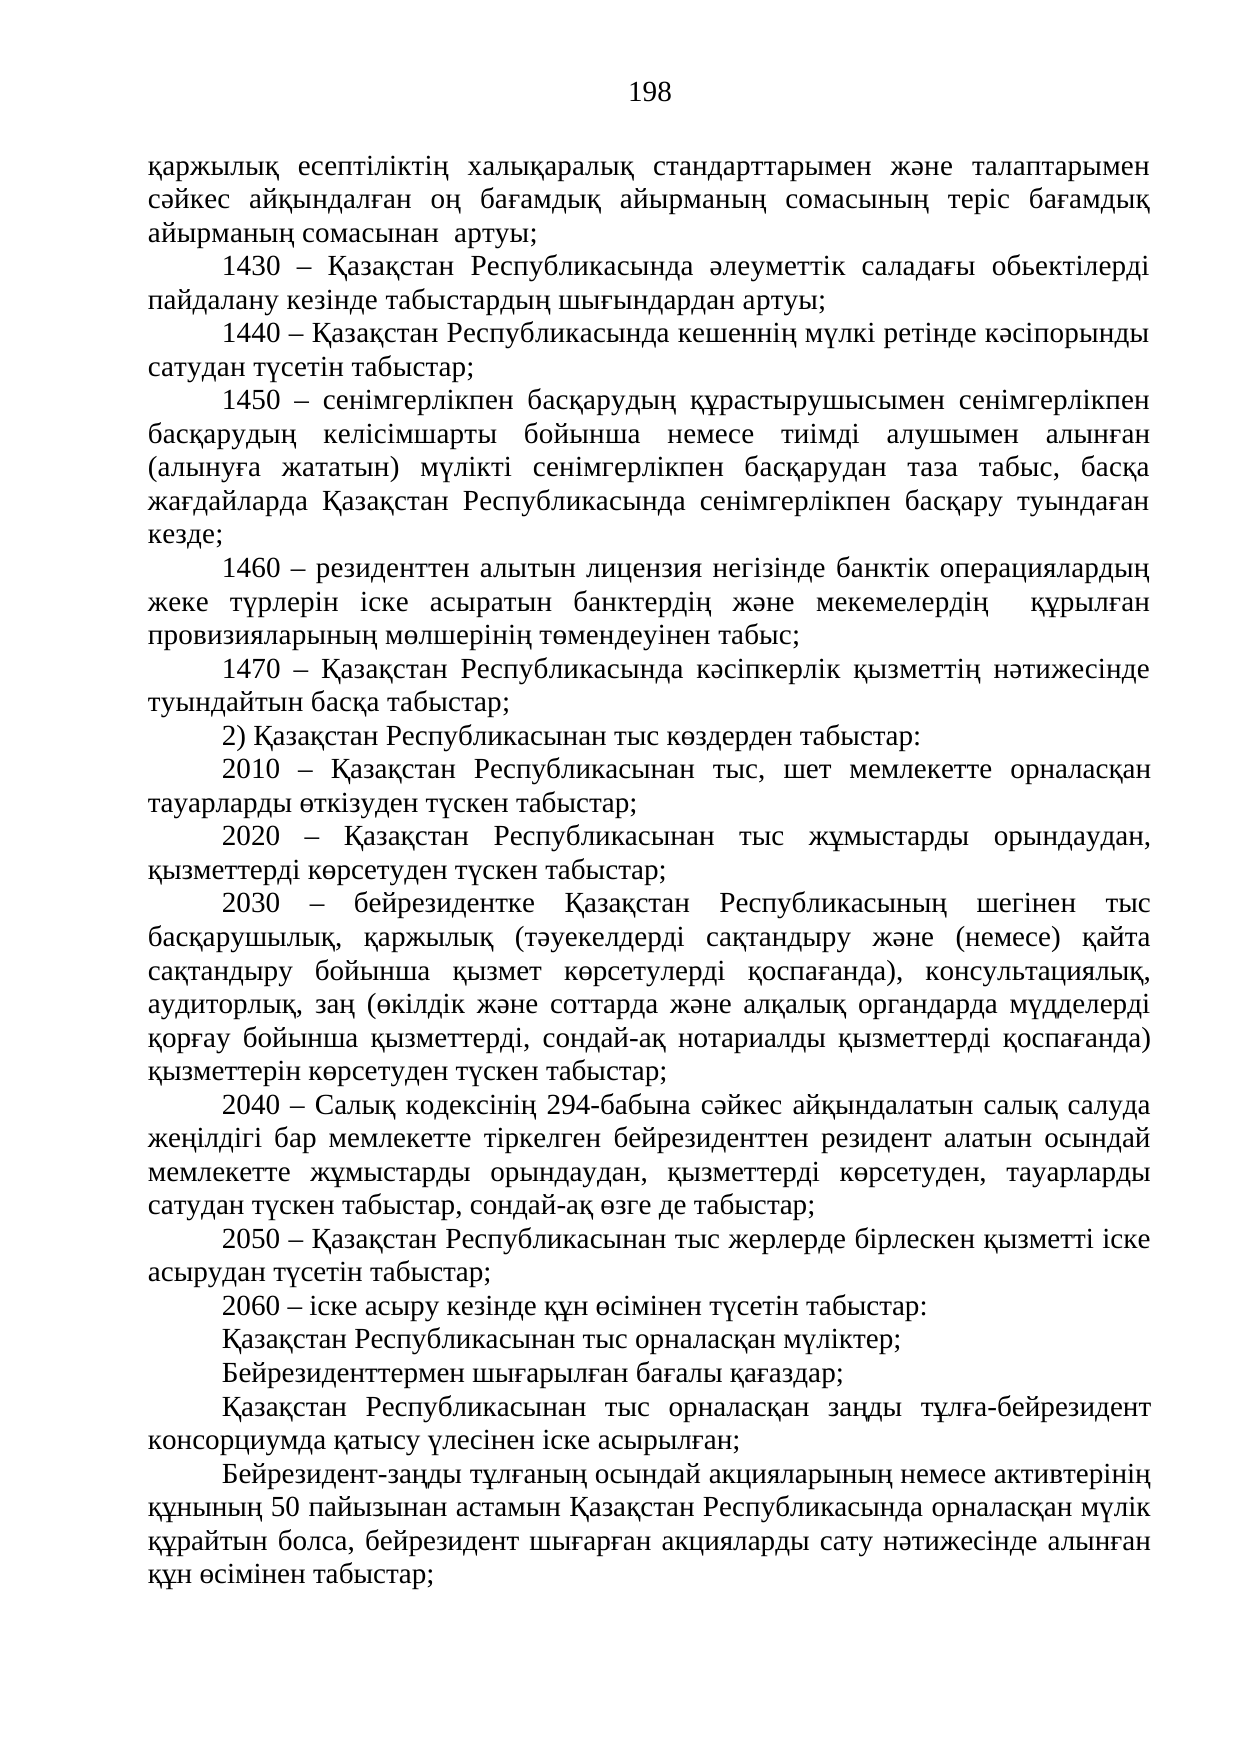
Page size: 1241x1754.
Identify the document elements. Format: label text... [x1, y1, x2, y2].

text 1430 – Қазақстан Республикасында әлеуметтік саладағы обьектілерді пайдалану кезінде табыстардың шығындардан артуы; [148, 248, 1152, 315]
text 1440 – Қазақстан Республикасында кешеннің мүлкі ретінде кәсіпорынды сатудан түсетін табыстар; [148, 315, 1152, 382]
text 1460 – резиденттен алытын лицензия негізінде банктік операциялардың жеке түрлерін іске асыратын банктердің және мекемелердің құрылған провизияларының мөлшерінің төмендеуінен табыс; [148, 550, 1152, 651]
text 2050 – Қазақстан Республикасынан тыс жерлерде бірлескен қызметті іске асырудан түсетін табыстар; [148, 1221, 1152, 1288]
text Қазақстан Республикасынан тыс орналасқан мүліктер; [148, 1322, 1152, 1355]
text 1470 – Қазақстан Республикасында кәсіпкерлік қызметтің нәтижесінде туындайтын басқа табыстар; [148, 651, 1152, 718]
text 2030 – бейрезидентке Қазақстан Республикасының шегінен тыс басқарушылық, қаржылық (тәуекелдерді сақтандыру және (немесе) қайта сақтандыру бойынша қызмет көрсетулерді қоспағанда), консультациялық, аудиторлық, заң (өкілдік және соттарда және алқалық органдарда мүдделерді қорғау бойынша қызметтерді, сондай-ақ нотариалды қызметтерді қоспағанда) қызметтерін көрсетуден түскен табыстар; [148, 886, 1152, 1087]
text 2020 – Қазақстан Республикасынан тыс жұмыстарды орындаудан, қызметтерді көрсетуден түскен табыстар; [148, 818, 1152, 886]
text 1450 – сенімгерлікпен басқарудың құрастырушысымен сенімгерлікпен басқарудың келісімшарты бойынша немесе тиімді алушымен алынған (алынуға жататын) мүлікті сенімгерлікпен басқарудан таза табыс, басқа жағдайларда Қазақстан Республикасында сенімгерлікпен басқару туындаған кезде; [148, 382, 1152, 550]
text 2040 – Салық кодексінің 294-бабына сәйкес айқындалатын салық салуда жеңілдігі бар мемлекетте тіркелген бейрезиденттен резидент алатын осындай мемлекетте жұмыстарды орындаудан, қызметтерді көрсетуден, тауарларды сатудан түскен табыстар, сондай-ақ өзге де табыстар; [148, 1087, 1152, 1221]
text Қазақстан Республикасынан тыс орналасқан заңды тұлға-бейрезидент консорциумда қатысу үлесінен іске асырылған; [148, 1389, 1152, 1456]
text 2) Қазақстан Республикасынан тыс көздерден табыстар: [148, 718, 1152, 751]
text 2010 – Қазақстан Республикасынан тыс, шет мемлекетте орналасқан тауарларды өткізуден түскен табыстар; [148, 751, 1152, 818]
text Бейрезиденттермен шығарылған бағалы қағаздар; [148, 1355, 1152, 1389]
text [148, 148, 1152, 248]
text 2060 – іске асыру кезінде құн өсімінен түсетін табыстар: [148, 1288, 1152, 1322]
text Бейрезидент-заңды тұлғаның осындай акцияларының немесе активтерінің құнының 50 пайызынан астамын Қазақстан Республикасында орналасқан мүлік құрайтын болса, бейрезидент шығарған акцияларды сату нәтижесінде алынған құн өсімінен табыстар; [148, 1456, 1152, 1590]
